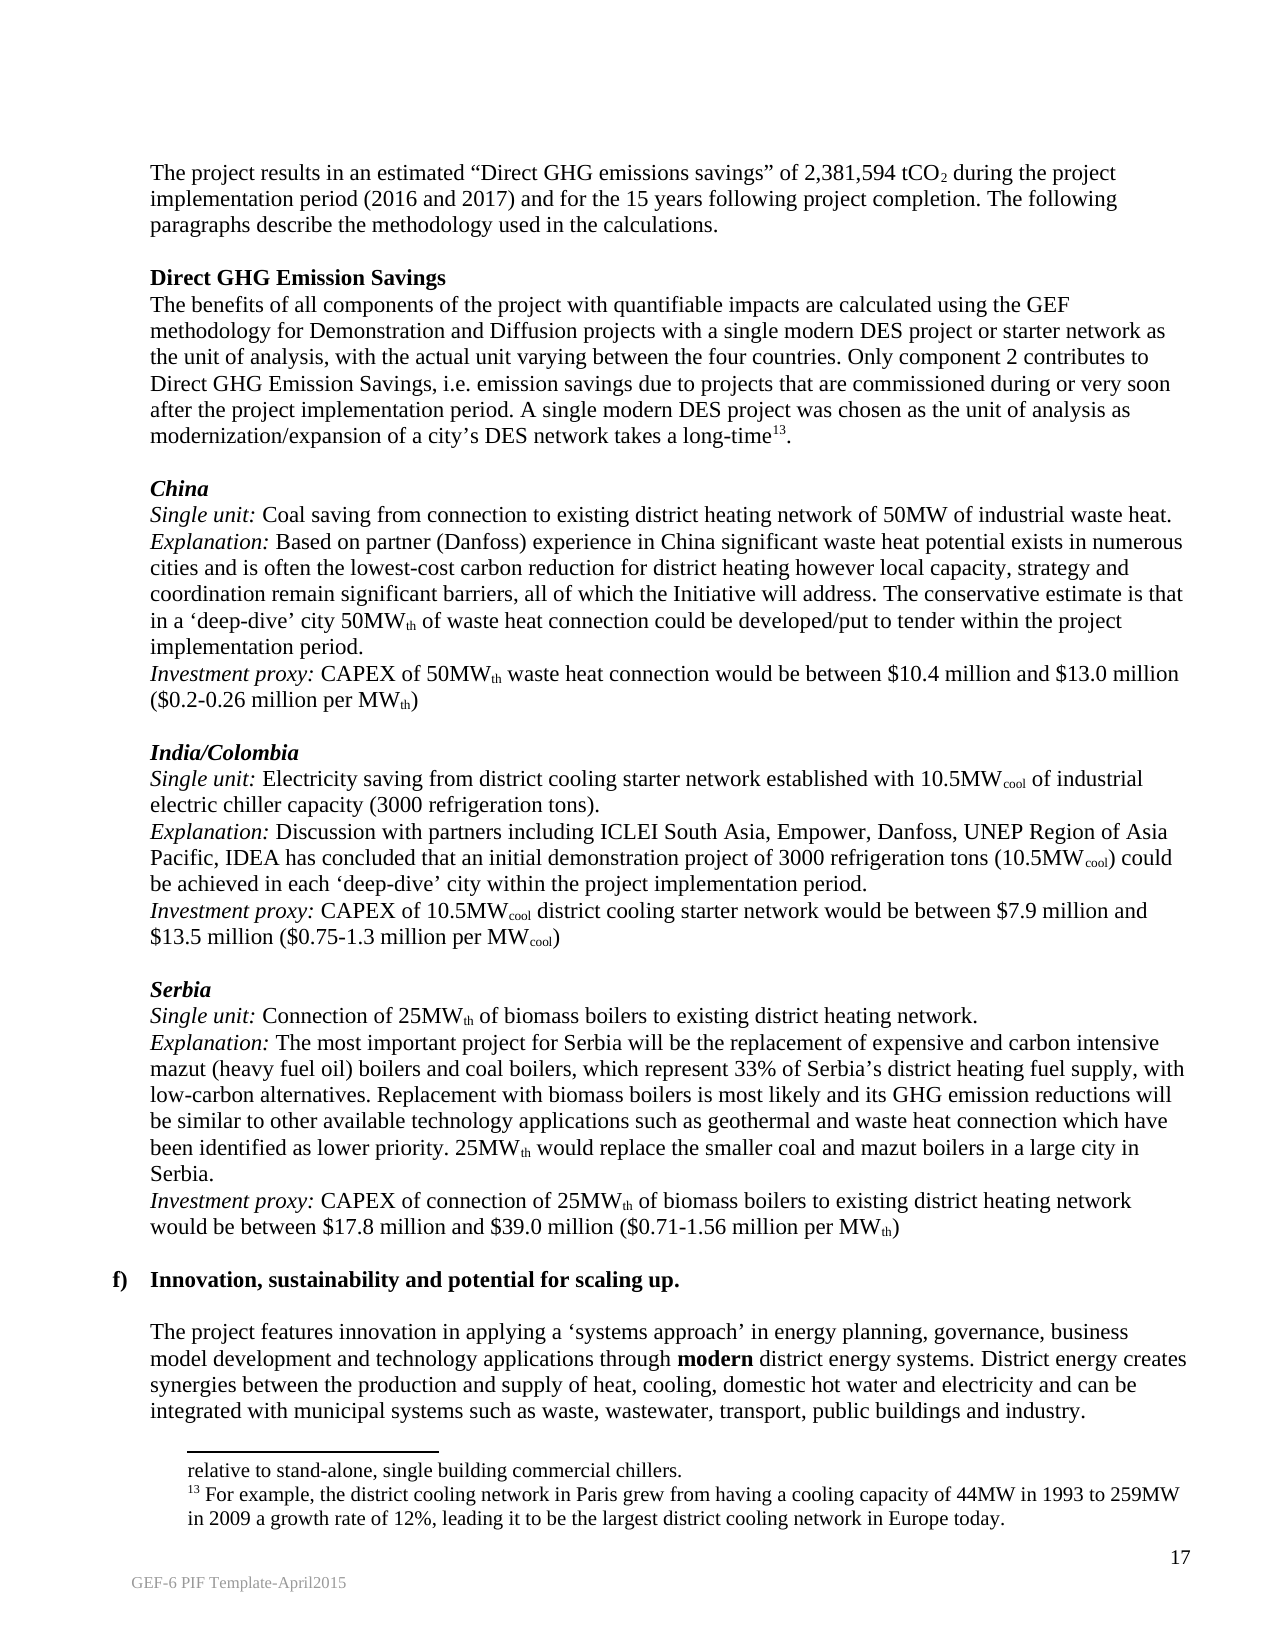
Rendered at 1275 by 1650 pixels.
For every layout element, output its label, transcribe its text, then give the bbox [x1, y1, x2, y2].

text Direct GHG Emission Savings [150, 264, 1191, 291]
text The benefits of all components of the project with quantifiable impacts are calculated using the GEF methodology for Demonstration and Diffusion projects with a single modern DES project or starter network as the unit of analysis, with the actual unit varying between the four countries. Only component 2 contributes to Direct GHG Emission Savings, i.e. emission savings due to projects that are commissioned during or very soon after the project implementation period. A single modern DES project was chosen as the unit of analysis as modernization/expansion of a city’s DES network takes a long-time. [150, 291, 1191, 449]
text Explanation: Discussion with partners including ICLEI South Asia, Empower, Danfoss, UNEP Region of Asia Pacific, IDEA has concluded that an initial demonstration project of 3000 refrigeration tons (10.5MWcool) could be achieved in each ‘deep-dive’ city within the project implementation period. [150, 818, 1191, 897]
list Innovation, sustainability and potential for scaling up. [112, 1266, 1191, 1292]
text Single unit: Electricity saving from district cooling starter network established with 10.5MWcool of industrial electric chiller capacity (3000 refrigeration tons). [150, 765, 1191, 818]
text India/Colombia [150, 739, 1191, 765]
text Single unit: Coal saving from connection to existing district heating network of 50MW of industrial waste heat. [150, 501, 1191, 528]
text The project features innovation in applying a ‘systems approach’ in energy planning, governance, business model development and technology applications through modern district energy systems. District energy creates synergies between the production and supply of heat, cooling, domestic hot water and electricity and can be integrated with municipal systems such as waste, wastewater, transport, public buildings and industry. [150, 1318, 1191, 1424]
text Serbia [150, 976, 1191, 1002]
text China [150, 475, 1191, 501]
text Investment proxy: CAPEX of connection of 25MWth of biomass boilers to existing district heating network would be between $17.8 million and $39.0 million ($0.71-1.56 million per MWth) [150, 1187, 1191, 1239]
text Investment proxy: CAPEX of 50MWth waste heat connection would be between $10.4 million and $13.0 million ($0.2-0.26 million per MWth) [150, 659, 1191, 712]
text Explanation: The most important project for Serbia will be the replacement of expensive and carbon intensive mazut (heavy fuel oil) boilers and coal boilers, which represent 33% of Serbia’s district heating fuel supply, with low-carbon alternatives. Replacement with biomass boilers is most likely and its GHG emission reductions will be similar to other available technology applications such as geothermal and waste heat connection which have been identified as lower priority. 25MWth would replace the smaller coal and mazut boilers in a large city in Serbia. [150, 1028, 1191, 1187]
text Single unit: Connection of 25MWth of biomass boilers to existing district heating network. [150, 1002, 1191, 1028]
text Explanation: Based on partner (Danfoss) experience in China significant waste heat potential exists in numerous cities and is often the lowest-cost carbon reduction for district heating however local capacity, strategy and coordination remain significant barriers, all of which the Initiative will address. The conservative estimate is that in a ‘deep-dive’ city 50MWth of waste heat connection could be developed/put to tender within the project implementation period. [150, 528, 1191, 659]
text The project results in an estimated “Direct GHG emissions savings” of 2,381,594 tCO2 during the project implementation period (2016 and 2017) and for the 15 years following project completion. The following paragraphs describe the methodology used in the calculations. [150, 159, 1191, 238]
text Investment proxy: CAPEX of 10.5MWcool district cooling starter network would be between $7.9 million and $13.5 million ($0.75-1.3 million per MWcool) [150, 897, 1191, 949]
